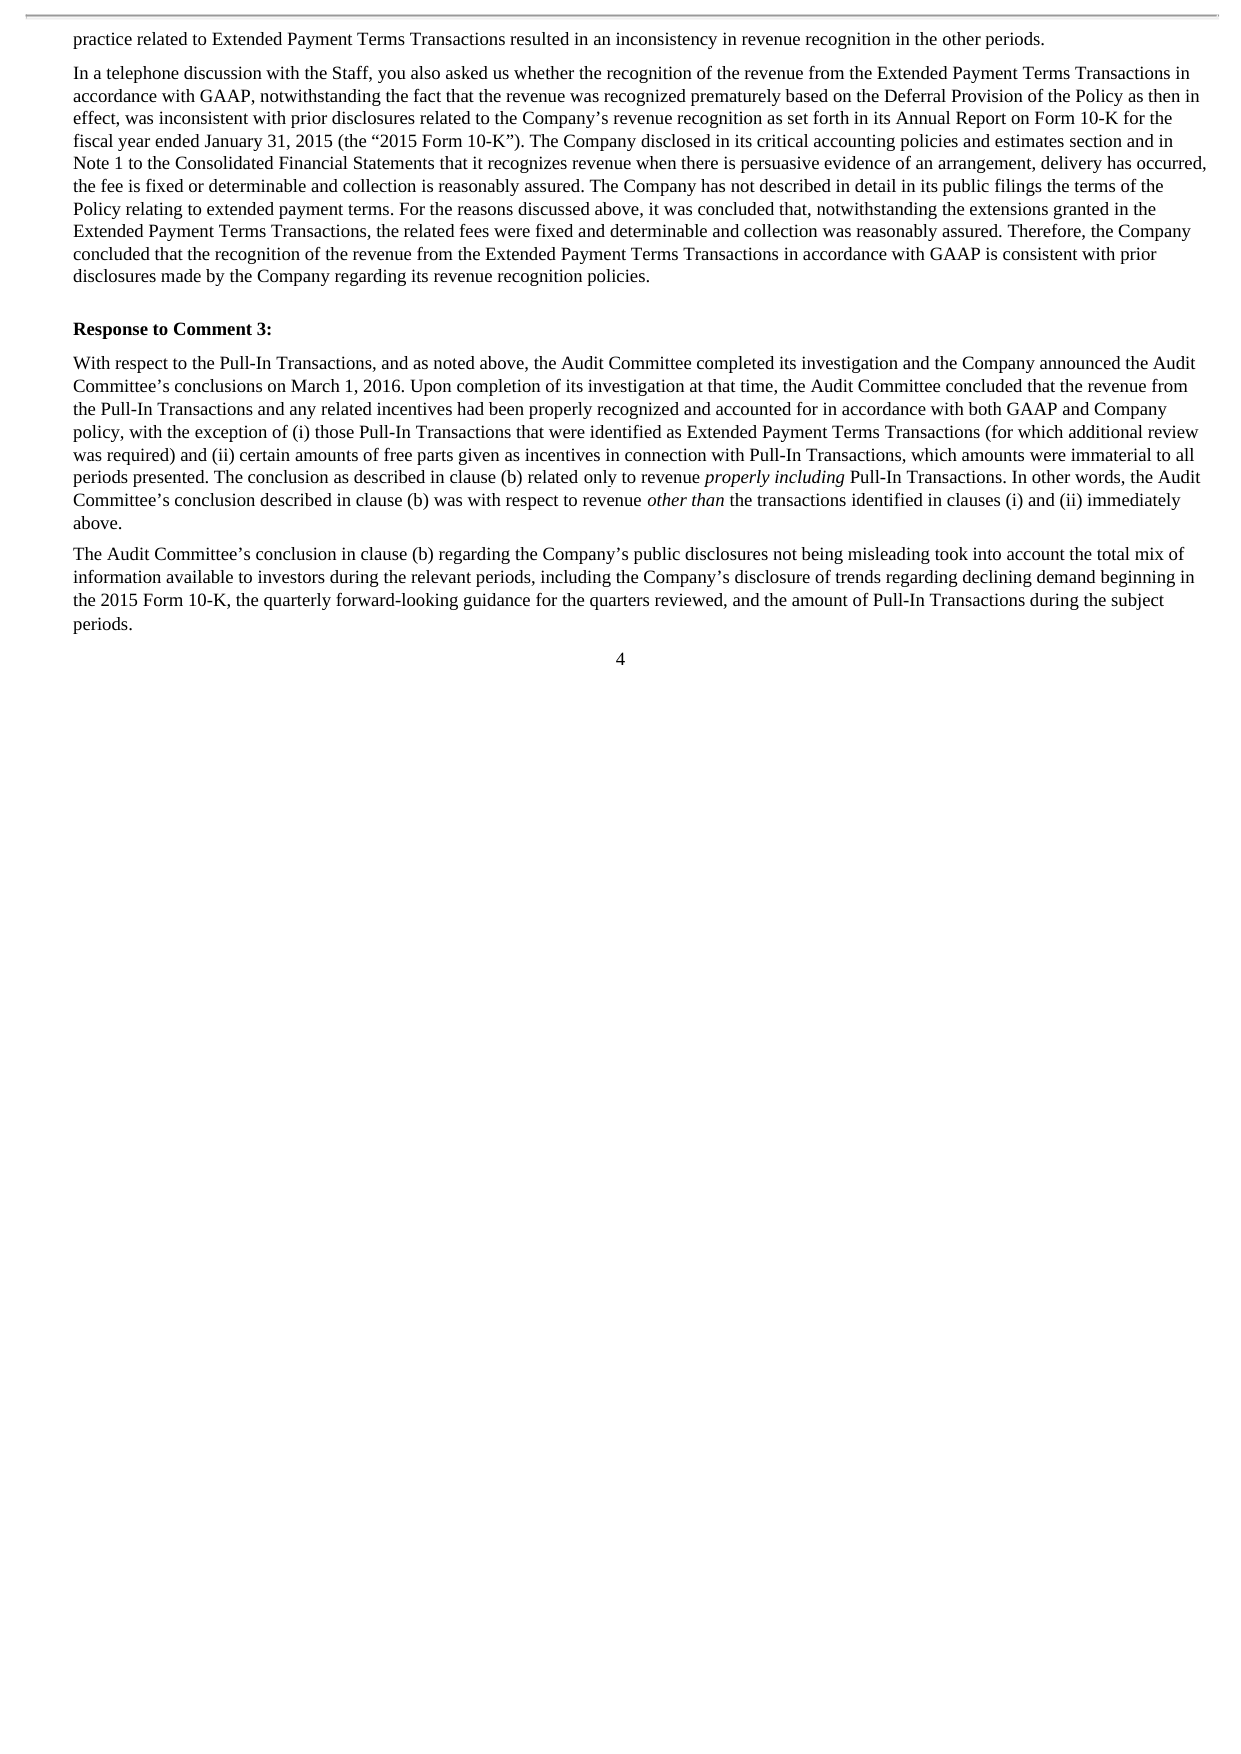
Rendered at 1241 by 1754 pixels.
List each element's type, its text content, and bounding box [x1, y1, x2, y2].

picture [23, 14, 1220, 21]
text In a telephone discussion with the Staff, you also asked us whether the recognition of the revenue from the Extended Payment Terms Transactions in accordance with GAAP, notwithstanding the fact that the revenue was recognized prematurely based on the Deferral Provision of the Policy as then in effect, was inconsistent with prior disclosures related to the Company’s revenue recognition as set forth in its Annual Report on Form 10-K for the fiscal year ended January 31, 2015 (the “2015 Form 10-K”). The Company disclosed in its critical accounting policies and estimates section and in Note 1 to the Consolidated Financial Statements that it recognizes revenue when there is persuasive evidence of an arrangement, delivery has occurred, the fee is fixed or determinable and collection is reasonably assured. The Company has not described in detail in its public filings the terms of the Policy relating to extended payment terms. For the reasons discussed above, it was concluded that, notwithstanding the extensions granted in the Extended Payment Terms Transactions, the related fees were fixed and determinable and collection was reasonably assured. Therefore, the Company concluded that the recognition of the revenue from the Extended Payment Terms Transactions in accordance with GAAP is consistent with prior disclosures made by the Company regarding its revenue recognition policies. [73, 62, 1209, 287]
text The Audit Committee’s conclusion in clause (b) regarding the Company’s public disclosures not being misleading took into account the total mix of information available to investors during the relevant periods, including the Company’s disclosure of trends regarding declining demand beginning in the 2015 Form 10-K, the quarterly forward-looking guidance for the quarters reviewed, and the amount of Pull-In Transactions during the subject periods. [73, 543, 1197, 634]
text practice related to Extended Payment Terms Transactions resulted in an inconsistency in revenue recognition in the other periods. [73, 28, 1209, 50]
text Response to Comment 3: [73, 318, 1209, 340]
text With respect to the Pull-In Transactions, and as noted above, the Audit Committee completed its investigation and the Company announced the Audit Committee’s conclusions on March 1, 2016. Upon completion of its investigation at that time, the Audit Committee concluded that the revenue from the Pull-In Transactions and any related incentives had been properly recognized and accounted for in accordance with both GAAP and Company policy, with the exception of (i) those Pull-In Transactions that were identified as Extended Payment Terms Transactions (for which additional review was required) and (ii) certain amounts of free parts given as incentives in connection with Pull-In Transactions, which amounts were immaterial to all periods presented. The conclusion as described in clause (b) related only to revenue properly including Pull-In Transactions. In other words, the Audit Committee’s conclusion described in clause (b) was with respect to revenue other than the transactions identified in clauses (i) and (ii) immediately above. [73, 352, 1201, 533]
text 4 [73, 647, 1167, 669]
